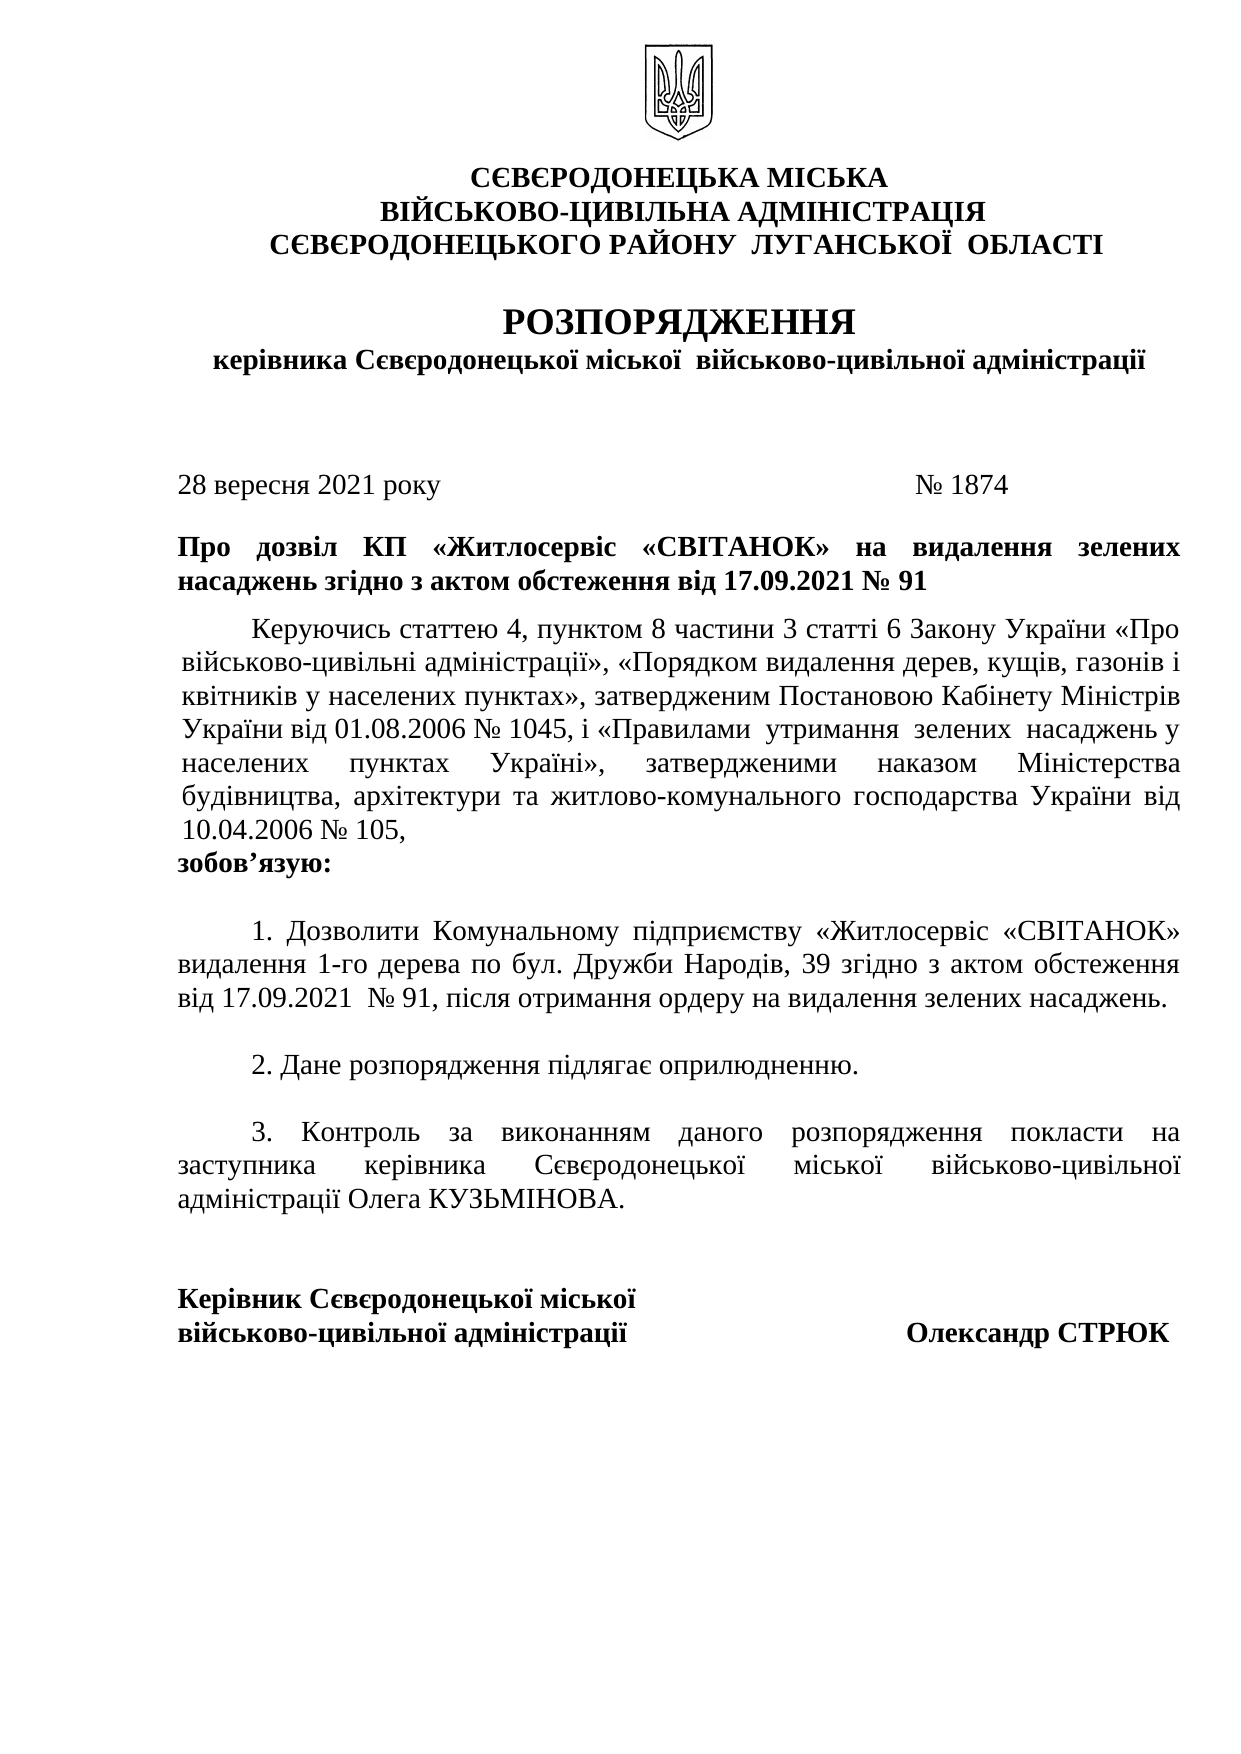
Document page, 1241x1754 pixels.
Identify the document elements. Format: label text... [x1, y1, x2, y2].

text Керівник Сєвєродонецької міської [177, 1282, 1181, 1315]
subtitle Про дозвіл КП «Житлосервіс «СВІТАНОК» на видалення зелених насаджень згідно з актом обстеження від 17.09.2021 № 91 [177, 529, 1181, 596]
text 2. Дане розпорядження підлягає оприлюдненню. [177, 1047, 1181, 1080]
text військово-цивільної адміністрації Олександр СТРЮК [177, 1315, 1181, 1349]
text керівника Сєвєродонецької міської військово-цивільної адміністрації [177, 342, 1181, 376]
text зобов’язую: [177, 846, 1181, 879]
text СЄВЄРОДОНЕЦЬКОГО РАЙОНУ ЛУГАНСЬКОЇ ОБЛАСТІ [177, 227, 1181, 261]
text Керуючись статтею 4, пунктом 8 частини 3 статті 6 Закону України «Про військово-цивільні адміністрації», «Порядком видалення дерев, кущів, газонів і квітників у населених пунктах», затвердженим Постановою Кабінету Міністрів України від 01.08.2006 № 1045, і «Правилами утримання зелених насаджень у населених пунктах Україні», затвердженими наказом Міністерства будівництва, архітектури та житлово-комунального господарства України від 10.04.2006 № 105, [181, 611, 1181, 846]
text 28 вересня 2021 року № 1874 [177, 467, 1181, 500]
text 1. Дозволити Комунальному підприємству «Житлосервіс «СВІТАНОК» видалення 1-го дерева по бул. Дружби Народів, 39 згідно з актом обстеження від 17.09.2021 № 91, після отримання ордеру на видалення зелених насаджень. [177, 913, 1181, 1013]
title РОЗПОРЯДЖЕННЯ [177, 299, 1181, 342]
text СЄВЄРОДОНЕЦЬКА МІСЬКА [177, 160, 1181, 194]
text 3. Контроль за виконанням даного розпорядження покласти на заступника керівника Сєвєродонецької міської військово-цивільної адміністрації Олега КУЗЬМІНОВА. [177, 1114, 1181, 1214]
text ВІЙСЬКОВО-ЦИВІЛЬНА АДМІНІСТРАЦІЯ [177, 194, 1181, 227]
